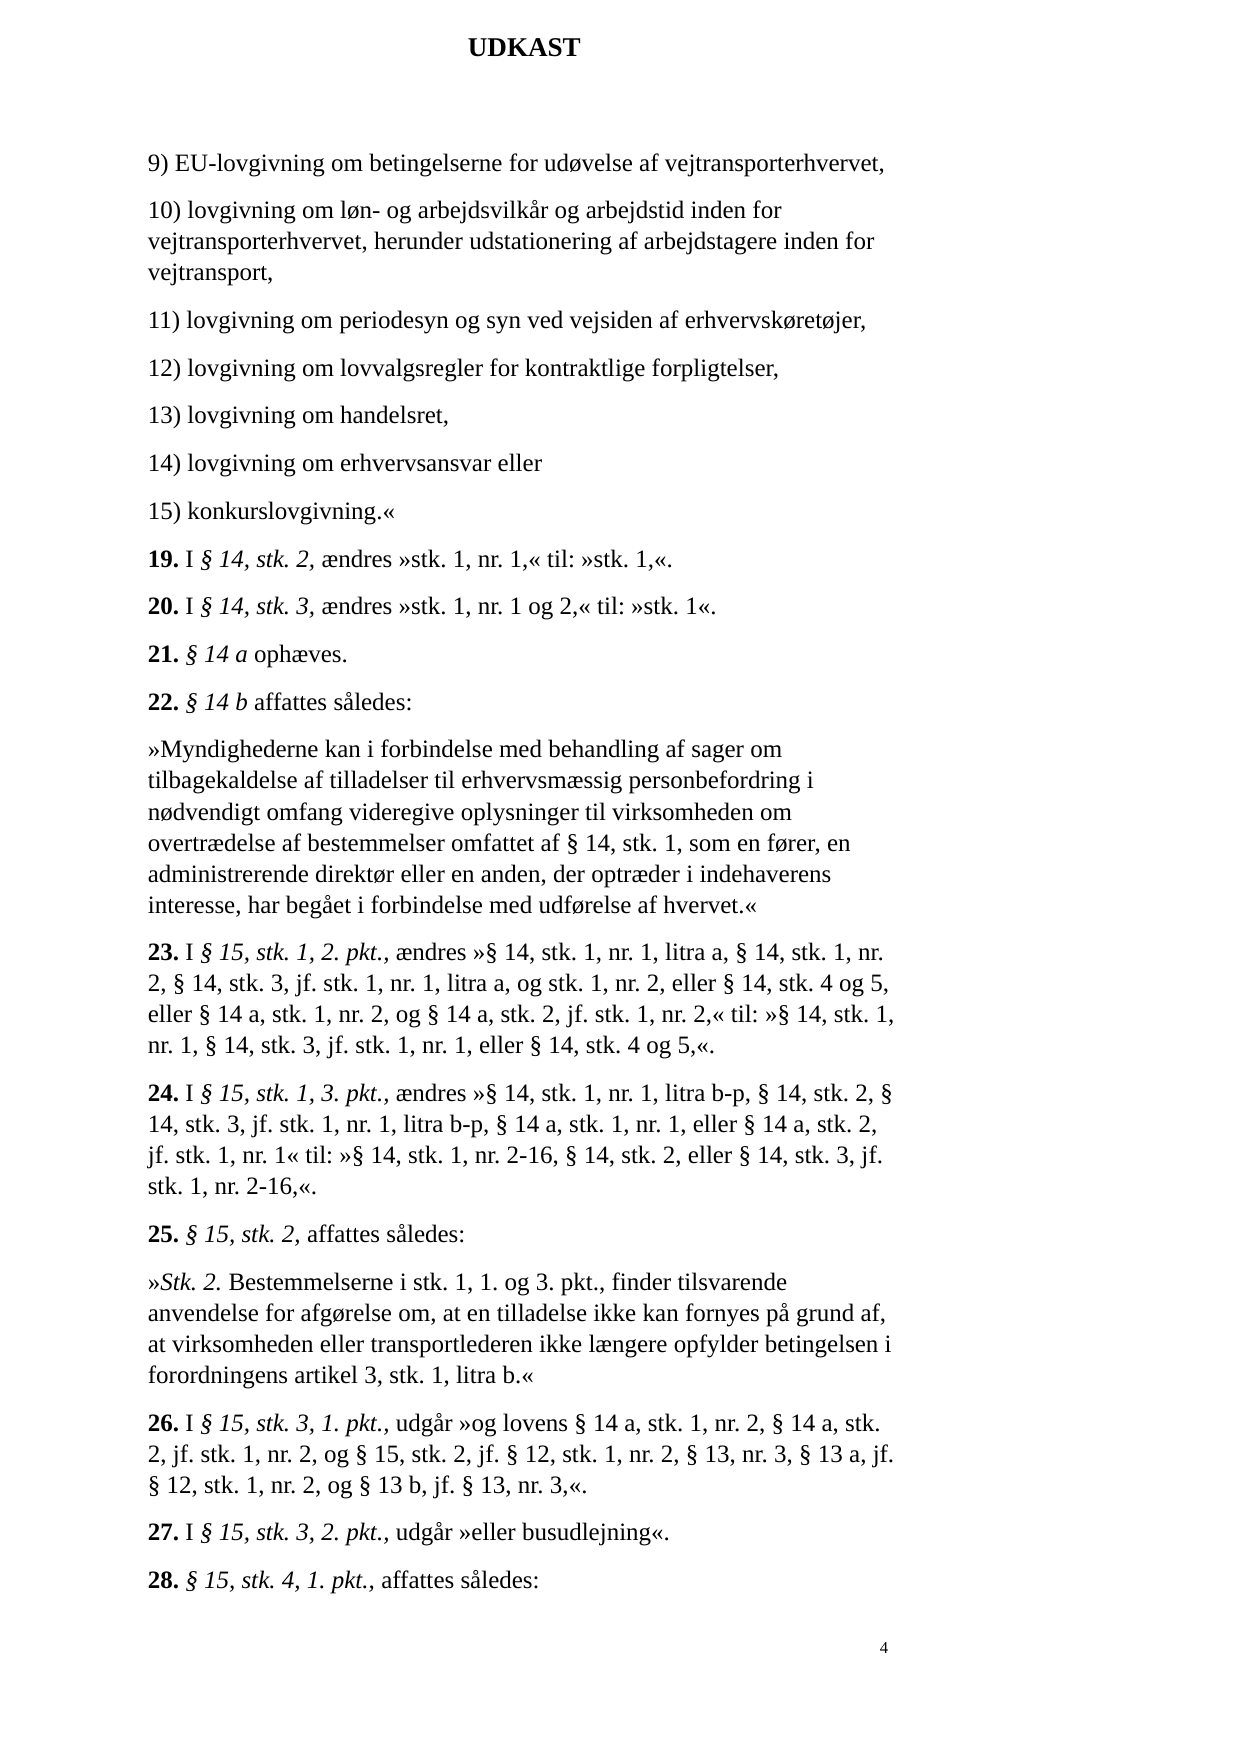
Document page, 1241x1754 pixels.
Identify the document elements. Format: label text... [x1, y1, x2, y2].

text 15) konkurslovgivning.« [148, 496, 901, 525]
text 21. § 14 a ophæves. [148, 639, 901, 668]
text 11) lovgivning om periodesyn og syn ved vejsiden af erhvervskøretøjer, [148, 305, 901, 334]
text 25. § 15, stk. 2, affattes således: [148, 1219, 901, 1248]
text 22. § 14 b affattes således: [148, 687, 901, 716]
text 27. I § 15, stk. 3, 2. pkt., udgår »eller busudlejning«. [148, 1517, 901, 1546]
text 19. I § 14, stk. 2, ændres »stk. 1, nr. 1,« til: »stk. 1,«. [148, 544, 901, 572]
text 14) lovgivning om erhvervsansvar eller [148, 448, 901, 477]
text 28. § 15, stk. 4, 1. pkt., affattes således: [148, 1565, 901, 1594]
text »Stk. 2. Bestemmelserne i stk. 1, 1. og 3. pkt., finder tilsvarende anvendelse for afgørelse om, at en tilladelse ikke kan fornyes på grund af, at virksomheden eller transportlederen ikke længere opfylder betingelsen i forordningens artikel 3, stk. 1, litra b.« [148, 1267, 901, 1389]
text 23. I § 15, stk. 1, 2. pkt., ændres »§ 14, stk. 1, nr. 1, litra a, § 14, stk. 1, nr. 2, § 14, stk. 3, jf. stk. 1, nr. 1, litra a, og stk. 1, nr. 2, eller § 14, stk. 4 og 5, eller § 14 a, stk. 1, nr. 2, og § 14 a, stk. 2, jf. stk. 1, nr. 2,« til: »§ 14, stk. 1, nr. 1, § 14, stk. 3, jf. stk. 1, nr. 1, eller § 14, stk. 4 og 5,«. [148, 937, 901, 1059]
text 26. I § 15, stk. 3, 1. pkt., udgår »og lovens § 14 a, stk. 1, nr. 2, § 14 a, stk. 2, jf. stk. 1, nr. 2, og § 15, stk. 2, jf. § 12, stk. 1, nr. 2, § 13, nr. 3, § 13 a, jf. § 12, stk. 1, nr. 2, og § 13 b, jf. § 13, nr. 3,«. [148, 1408, 901, 1498]
text 24. I § 15, stk. 1, 3. pkt., ændres »§ 14, stk. 1, nr. 1, litra b-p, § 14, stk. 2, § 14, stk. 3, jf. stk. 1, nr. 1, litra b-p, § 14 a, stk. 1, nr. 1, eller § 14 a, stk. 2, jf. stk. 1, nr. 1« til: »§ 14, stk. 1, nr. 2-16, § 14, stk. 2, eller § 14, stk. 3, jf. stk. 1, nr. 2-16,«. [148, 1078, 901, 1200]
text »Myndighederne kan i forbindelse med behandling af sager om tilbagekaldelse af tilladelser til erhvervsmæssig personbefordring i nødvendigt omfang videregive oplysninger til virksomheden om overtrædelse af bestemmelser omfattet af § 14, stk. 1, som en fører, en administrerende direktør eller en anden, der optræder i indehaverens interesse, har begået i forbindelse med udførelse af hvervet.« [148, 734, 901, 918]
text 9) EU-lovgivning om betingelserne for udøvelse af vejtransporterhvervet, [148, 148, 901, 176]
text 20. I § 14, stk. 3, ændres »stk. 1, nr. 1 og 2,« til: »stk. 1«. [148, 591, 901, 620]
text 10) lovgivning om løn- og arbejdsvilkår og arbejdstid inden for vejtransporterhvervet, herunder udstationering af arbejdstagere inden for vejtransport, [148, 195, 901, 286]
text 12) lovgivning om lovvalgsregler for kontraktlige forpligtelser, [148, 353, 901, 382]
text 13) lovgivning om handelsret, [148, 401, 901, 429]
